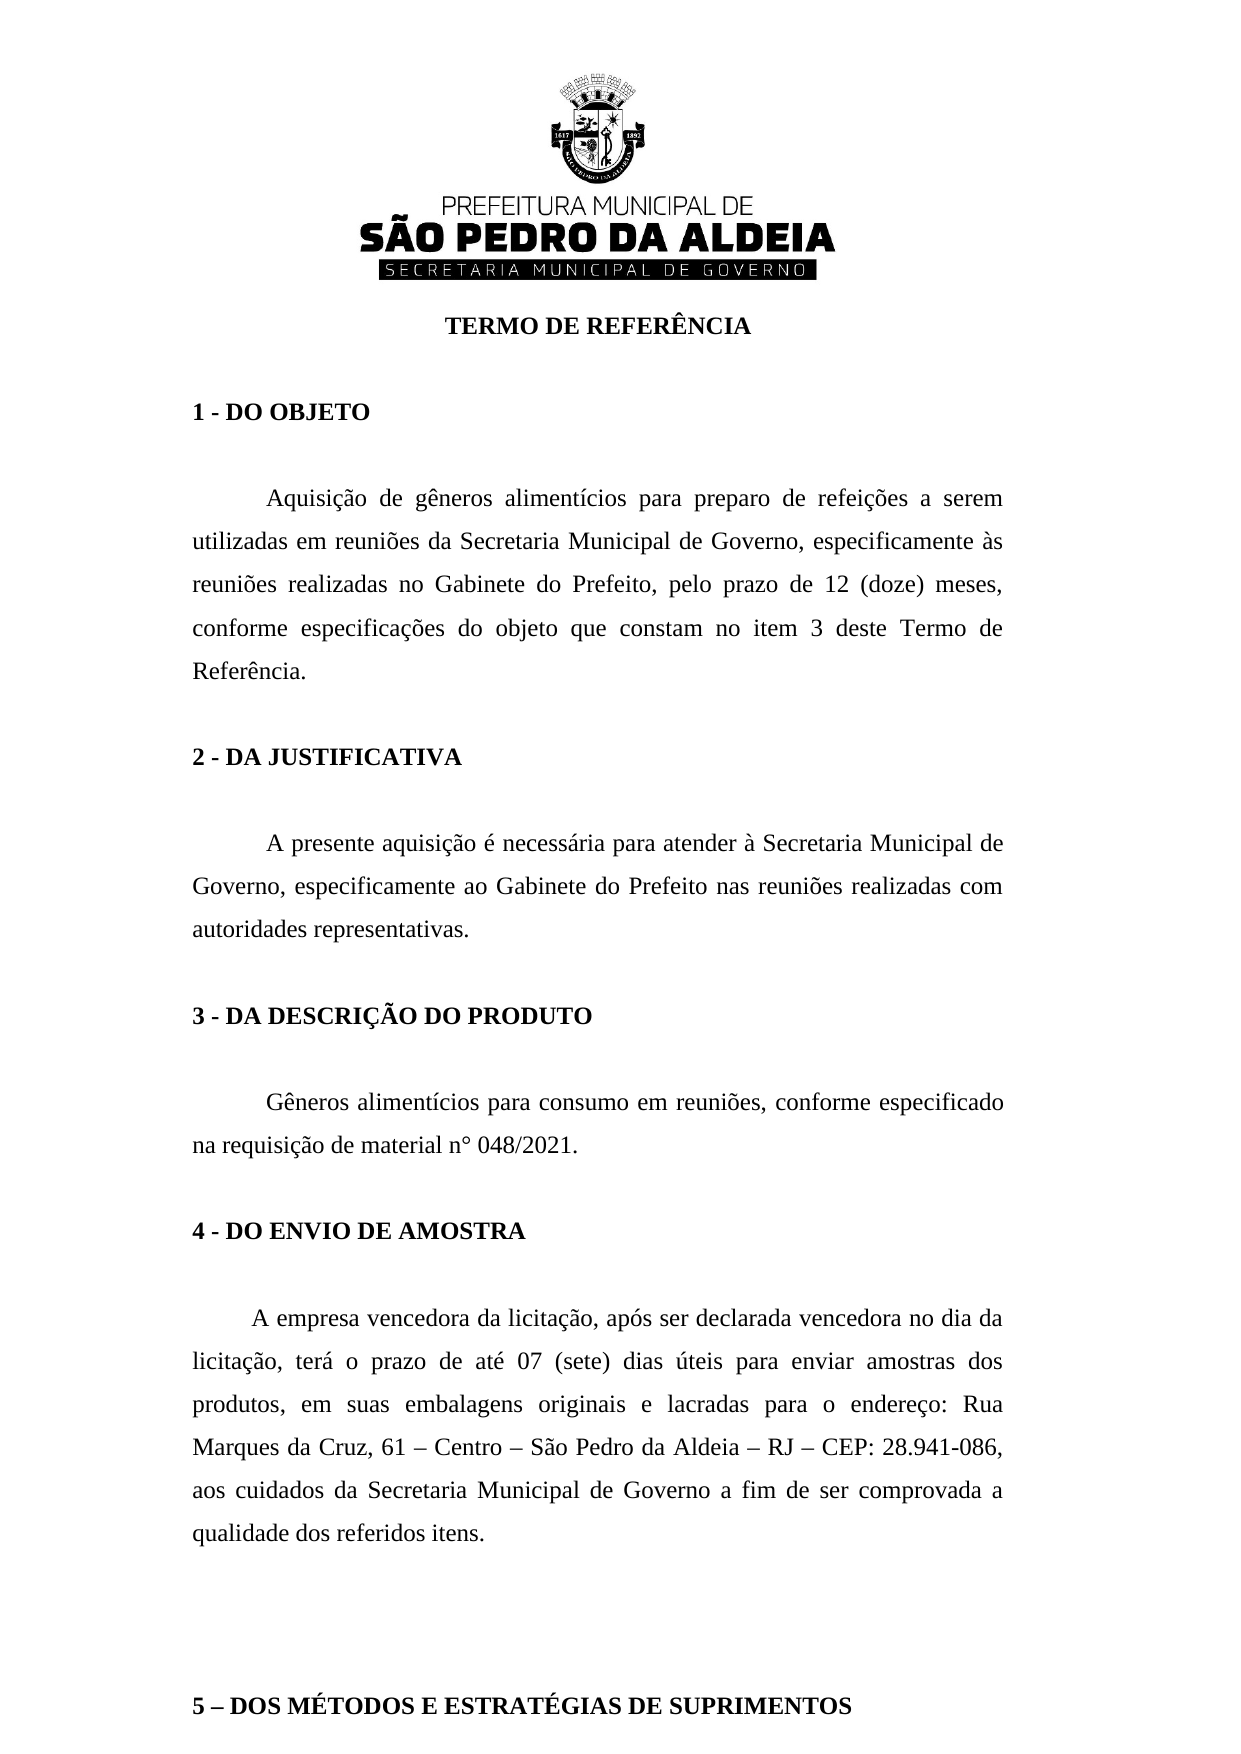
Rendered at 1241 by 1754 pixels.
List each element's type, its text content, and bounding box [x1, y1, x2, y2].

text A presente aquisição é necessária para atender à Secretaria Municipal de Governo, especificamente ao Gabinete do Prefeito nas reuniões realizadas com autoridades representativas. [192, 828, 1004, 943]
text 4 - DO ENVIO DE AMOSTRA [192, 1216, 1004, 1245]
text 1 - DO OBJETO [192, 397, 1004, 426]
text A empresa vencedora da licitação, após ser declarada vencedora no dia da licitação, terá o prazo de até 07 (sete) dias úteis para enviar amostras dos produtos, em suas embalagens originais e lacradas para o endereço: Rua Marques da Cruz, 61 – Centro – São Pedro da Aldeia – RJ – CEP: 28.941-086, aos cuidados da Secretaria Municipal de Governo a fim de ser comprovada a qualidade dos referidos itens. [192, 1303, 1004, 1547]
text Gêneros alimentícios para consumo em reuniões, conforme especificado na requisição de material n° 048/2021. [192, 1087, 1004, 1159]
text 3 - DA DESCRIÇÃO DO PRODUTO [192, 1001, 1004, 1029]
text 2 - DA JUSTIFICATIVA [192, 742, 1004, 771]
text TERMO DE REFERÊNCIA [192, 117, 1004, 339]
text 5 – DOS MÉTODOS E ESTRATÉGIAS DE SUPRIMENTOS [192, 1691, 1004, 1719]
picture [236, 55, 960, 117]
text Aquisição de gêneros alimentícios para preparo de refeições a serem utilizadas em reuniões da Secretaria Municipal de Governo, especificamente às reuniões realizadas no Gabinete do Prefeito, pelo prazo de 12 (doze) meses, conforme especificações do objeto que constam no item 3 deste Termo de Referência. [192, 483, 1004, 684]
